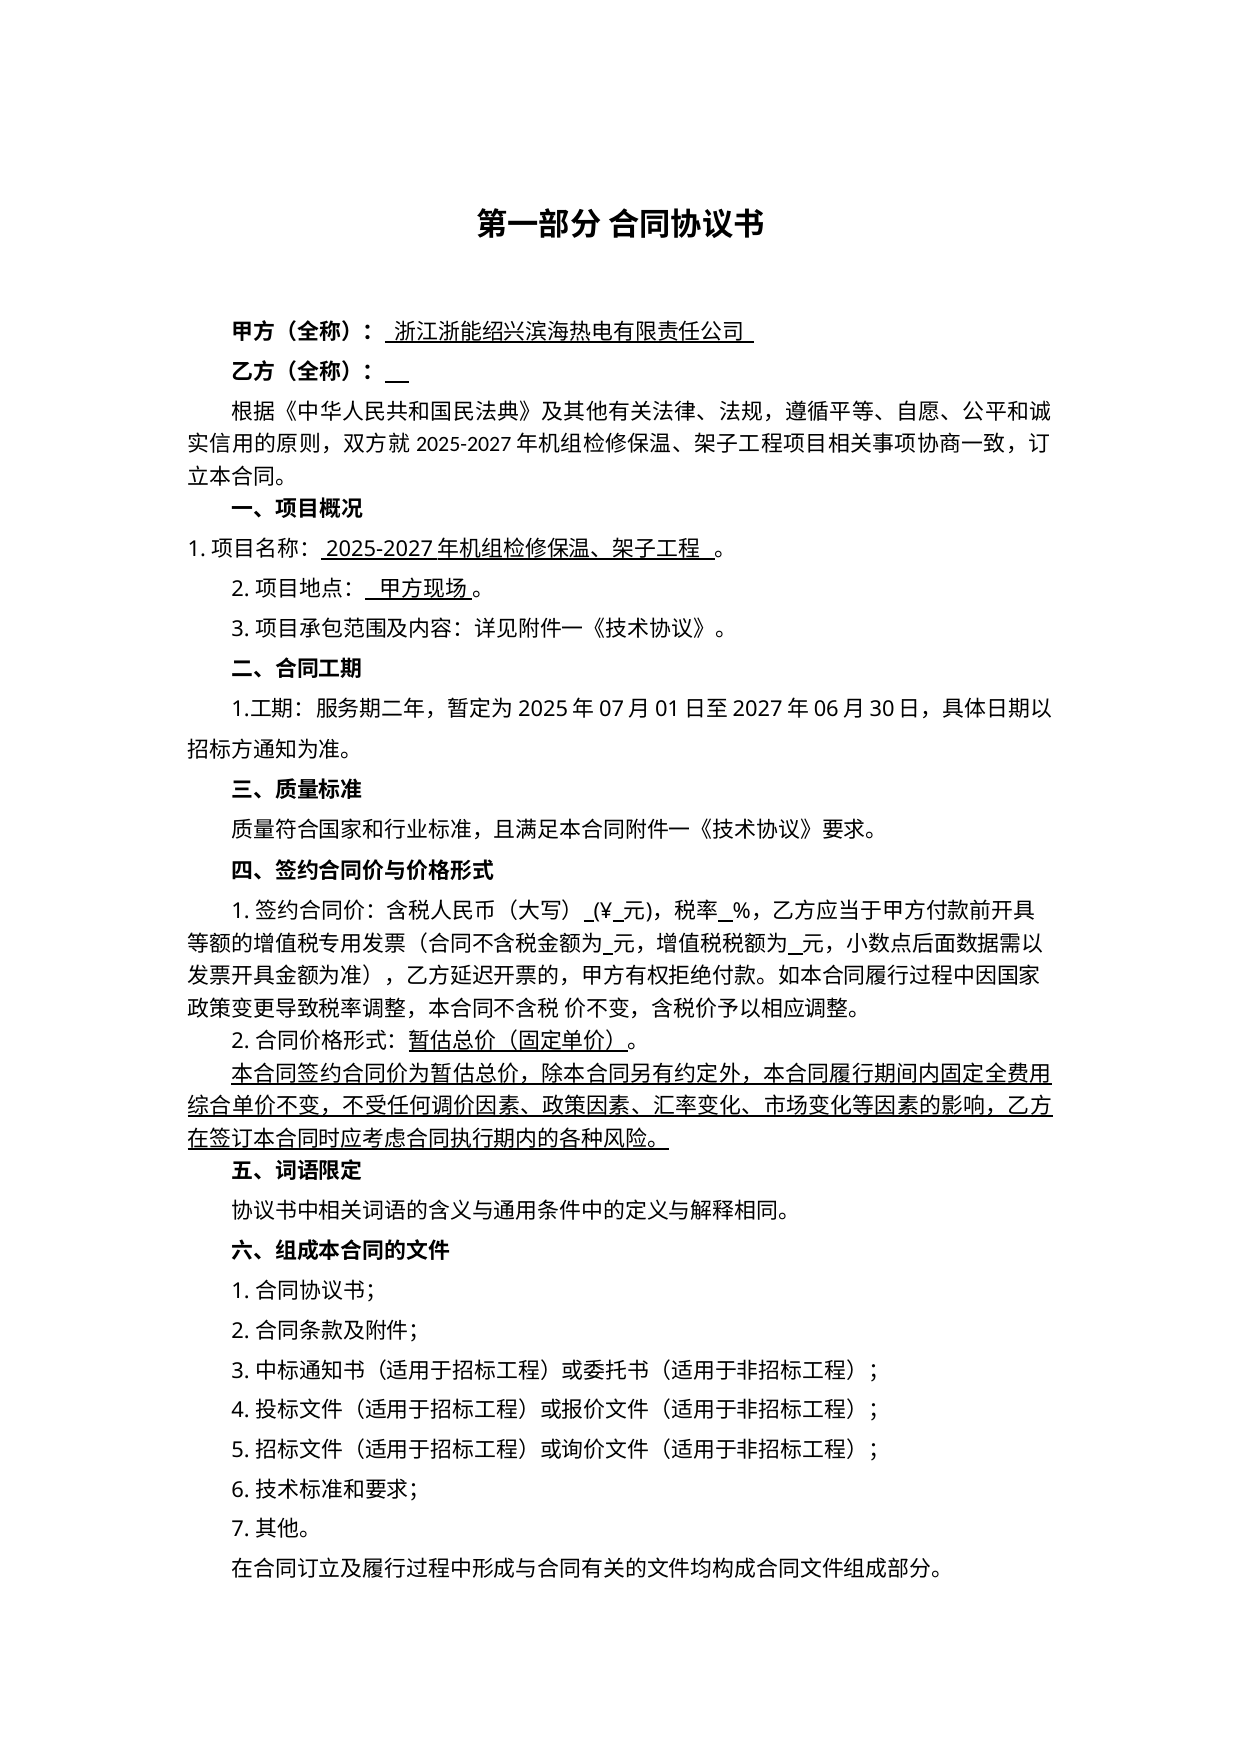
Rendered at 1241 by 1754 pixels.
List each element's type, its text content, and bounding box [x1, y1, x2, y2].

text 本合同签约合同价为暂估总价，除本合同另有约定外，本合同履行期间内固定全费用综合单价不变，不受任何调价因素、政策因素、汇率变化、市场变化等因素的影响，乙方在签订本合同时应考虑合同执行期内的各种风险。 [187, 1116, 1053, 1153]
text 二、合同工期 [231, 650, 1053, 683]
text 4. 投标文件（适用于招标工程）或报价文件（适用于非招标工程）； [231, 1392, 1053, 1424]
list 项目名称： 2025-2027年机组检修保温、架子工程 。 [187, 531, 1053, 563]
text 2. 合同价格形式：暂估总价（固定单价）。 [187, 1023, 1053, 1055]
text 四、签约合同价与价格形式 [231, 852, 1053, 885]
text 1.工期：服务期二年，暂定为2025年07月01日至2027年06月30日，具体日期以招标方通知为准。 [187, 691, 1053, 764]
text 三、质量标准 [231, 772, 1053, 804]
text 7. 其他。 [231, 1511, 1053, 1543]
text 第一部分 合同协议书 [187, 189, 1053, 254]
text 五、词语限定 [231, 1153, 1053, 1185]
text 5. 招标文件（适用于招标工程）或询价文件（适用于非招标工程）； [231, 1432, 1053, 1464]
text 协议书中相关词语的含义与通用条件中的定义与解释相同。 [187, 1193, 1053, 1225]
text 乙方（全称）： [187, 354, 1053, 385]
text 六、组成本合同的文件 [231, 1233, 1053, 1265]
list 项目地点： 甲方现场 。 [187, 571, 1053, 603]
text 6. 技术标准和要求； [231, 1472, 1053, 1503]
text 1. 合同协议书； [231, 1273, 1053, 1305]
text 质量符合国家和行业标准，且满足本合同附件一《技术协议》要求。 [187, 812, 1053, 844]
text 本合同签约合同价为暂估总价，除本合同另有约定外，本合同履行期间内固定全费用综合单价不变，不受任何调价因素、政策因素、汇率变化、市场变化等因素的影响，乙方在签订本合同时应考虑合同执行期内的各种风险。 [187, 1055, 1053, 1115]
list 项目承包范围及内容：详见附件一《技术协议》。 [187, 611, 1053, 642]
text 一、项目概况 [187, 491, 1053, 523]
text 甲方（全称）： 浙江浙能绍兴滨海热电有限责任公司 [187, 314, 1053, 346]
text 2. 合同条款及附件； [231, 1313, 1053, 1345]
text 在合同订立及履行过程中形成与合同有关的文件均构成合同文件组成部分。 [187, 1551, 1053, 1583]
text 根据《中华人民共和国民法典》及其他有关法律、法规，遵循平等、自愿、公平和诚实信用的原则，双方就2025-2027年机组检修保温、架子工程项目相关事项协商一致，订立本合同。 [187, 393, 1053, 491]
text 1. 签约合同价：含税人民币（大写） (¥ 元)，税率 %，乙方应当于甲方付款前开具等额的增值税专用发票（合同不含税金额为 元，增值税税额为 元，小数点后面数据需以发票开具金额为准），乙方延迟开票的，甲方有权拒绝付款。如本合同履行过程中因国家政策变更导致税率调整，本合同不含税 价不变，含税价予以相应调整。 [187, 893, 1053, 1023]
text 3. 中标通知书（适用于招标工程）或委托书（适用于非招标工程）； [231, 1353, 1053, 1384]
